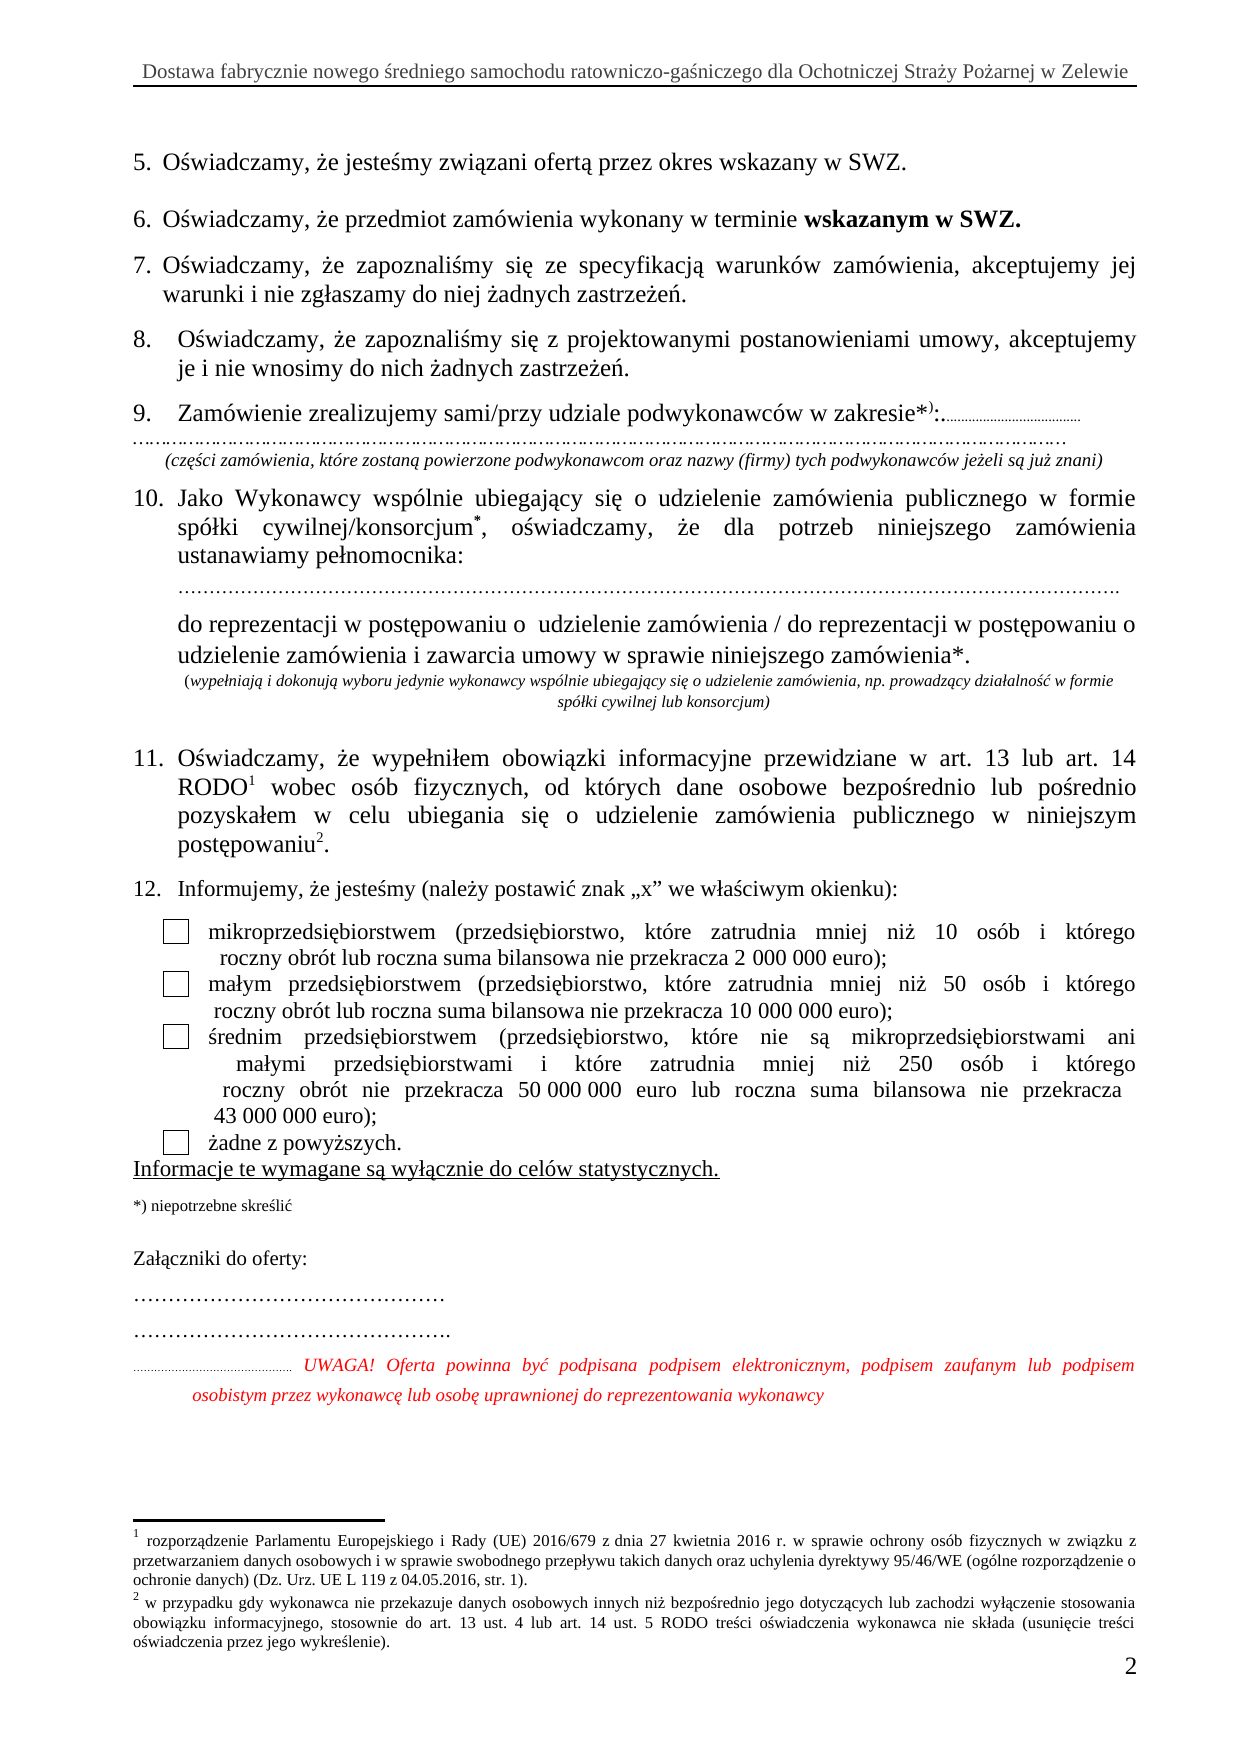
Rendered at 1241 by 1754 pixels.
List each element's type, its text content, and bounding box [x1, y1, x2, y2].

list Oświadczamy, że zapoznaliśmy się z projektowanymi postanowieniami umowy, akceptujemy je i nie wnosimy do nich żadnych zastrzeżeń. [133, 324, 1137, 382]
text Załączniki do oferty: [133, 1246, 1137, 1270]
list Informujemy, że jesteśmy (należy postawić znak „x” we właściwym okienku): [133, 875, 1137, 901]
list Oświadczamy, że zapoznaliśmy się ze specyfikacją warunków zamówienia, akceptujemy jej warunki i nie zgłaszamy do niej żadnych zastrzeżeń. [133, 250, 1137, 307]
text ……………………………………… [133, 1282, 1137, 1306]
text *) niepotrzebne skreślić [133, 1196, 1137, 1215]
text ………………………………………. [133, 1318, 1137, 1342]
text żadne z powyższych. [162, 1129, 1137, 1155]
list ……………………………………………………………………………………………………………………………………. [177, 576, 1137, 598]
list Oświadczamy, że jesteśmy związani ofertą przez okres wskazany w SWZ. [133, 147, 1137, 176]
text (wypełniają i dokonują wyboru jedynie wykonawcy wspólnie ubiegający się o udzielenie zamówienia, np. prowadzący działalność w formie spółki cywilnej lub konsorcjum) [162, 671, 1137, 711]
list Oświadczamy, że przedmiot zamówienia wykonany w terminie wskazanym w SWZ. [133, 204, 1137, 233]
text średnim przedsiębiorstwem (przedsiębiorstwo, które nie są mikroprzedsiębiorstwami ani małymi przedsiębiorstwami i które zatrudnia mniej niż 250 osób i którego roczny obrót nie przekracza 50 000 000 euro lub roczna suma bilansowa nie przekracza 43 000 000 euro); [162, 1023, 1137, 1129]
list Zamówienie zrealizujemy sami/przy udziale podwykonawców w zakresie*):...................................... [133, 398, 1137, 427]
list …………………………………………………………………………………………………………………………………………………… [133, 427, 1137, 448]
text Informacje te wymagane są wyłącznie do celów statystycznych. [133, 1155, 1137, 1181]
list Oświadczamy, że wypełniłem obowiązki informacyjne przewidziane w art. 13 lub art. 14 RODO wobec osób fizycznych, od których dane osobowe bezpośrednio lub pośrednio pozyskałem w celu ubiegania się o udzielenie zamówienia publicznego w niniejszym postępowaniu. [133, 743, 1137, 858]
text małym przedsiębiorstwem (przedsiębiorstwo, które zatrudnia mniej niż 50 osób i którego roczny obrót lub roczna suma bilansowa nie przekracza 10 000 000 euro); [162, 971, 1137, 1023]
list Jako Wykonawcy wspólnie ubiegający się o udzielenie zamówienia publicznego w formie spółki cywilnej/konsorcjum*, oświadczamy, że dla potrzeb niniejszego zamówienia ustanawiamy pełnomocnika: [133, 483, 1137, 569]
list (części zamówienia, które zostaną powierzone podwykonawcom oraz nazwy (firmy) tych podwykonawców jeżeli są już znani) [133, 448, 1137, 470]
text mikroprzedsiębiorstwem (przedsiębiorstwo, które zatrudnia mniej niż 10 osób i którego roczny obrót lub roczna suma bilansowa nie przekracza 2 000 000 euro); [162, 918, 1137, 971]
text ………………………………………. UWAGA! Oferta powinna być podpisana podpisem elektronicznym, podpisem zaufanym lub podpisem osobistym przez wykonawcę lub osobę uprawnionej do reprezentowania wykonawcy [133, 1354, 1137, 1407]
text do reprezentacji w postępowaniu o udzielenie zamówienia / do reprezentacji w postępowaniu o udzielenie zamówienia i zawarcia umowy w sprawie niniejszego zamówienia*. [177, 609, 1137, 668]
